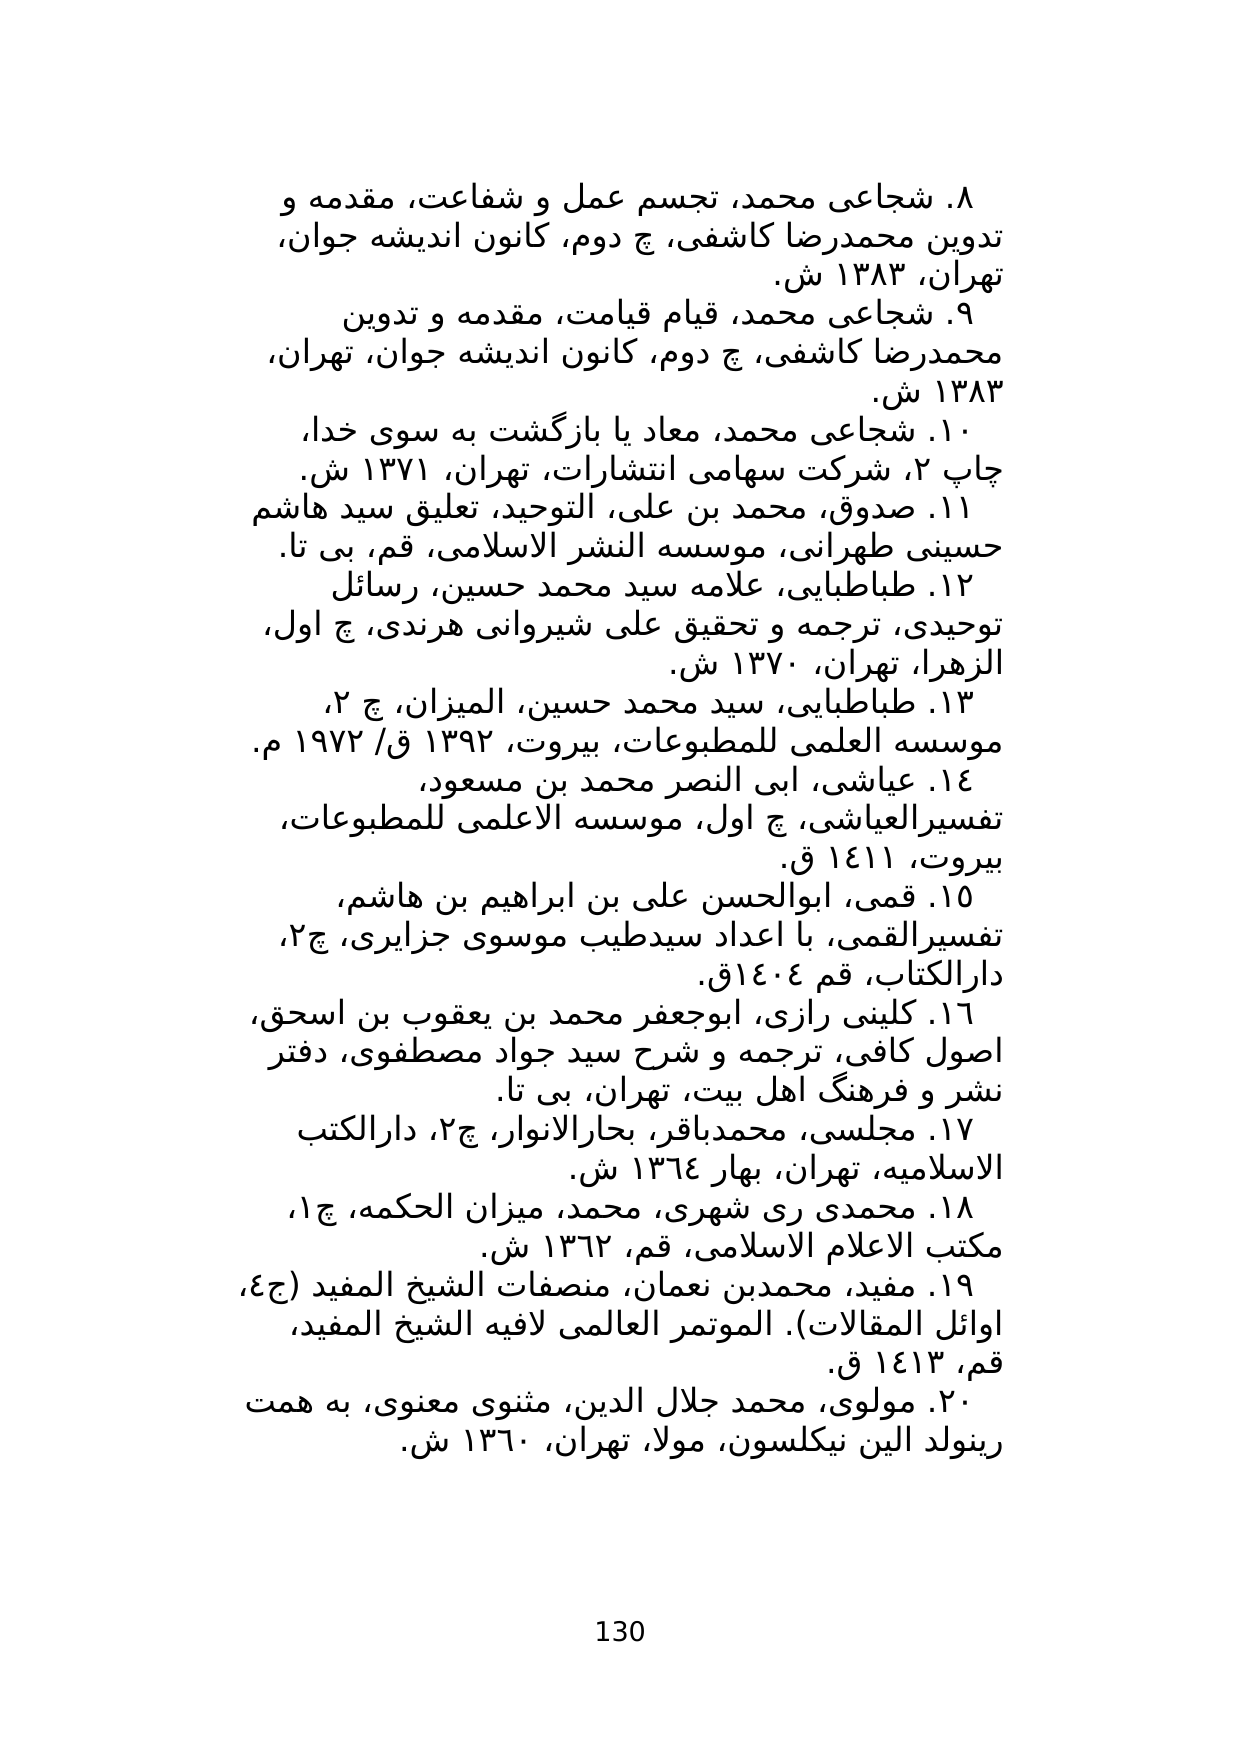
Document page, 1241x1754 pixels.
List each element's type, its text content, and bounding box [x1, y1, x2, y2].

text ١٩. مفيد، محمدبن نعمان، منصفات الشيخ المفيد (ج٤، اوائل المقالات). الموتمر العالمى لافيه الشيخ المفيد، قم، ١٤١٣ ق. [236, 1265, 1004, 1382]
text ١٢. طباطبايى، علامه سيد محمد حسين، رسائل توحيدى، ترجمه و تحقيق على شيروانى هرندى، چ اول، الزهرا، تهران، ١٣٧٠ ش. [236, 566, 1004, 682]
text ١٧. مجلسى، محمدباقر، بحارالانوار، چ٢، دارالكتب الاسلاميه، تهران، بهار ١٣٦٤ ش. [236, 1110, 1004, 1187]
text ١١. صدوق، محمد بن على، التوحيد، تعليق سيد هاشم حسينى طهرانى، موسسه النشر الاسلامى، قم، بى تا. [236, 488, 1004, 566]
text ٨. شجاعى محمد، تجسم عمل و شفاعت، مقدمه و تدوين محمدرضا كاشفى، چ دوم، كانون انديشه جوان، تهران، ١٣٨٣ ش. [236, 177, 1004, 294]
text ٢٠. مولوى، محمد جلال الدين، مثنوى معنوى، به همت رينولد الين نيكلسون، مولا، تهران، ١٣٦٠ ش. [236, 1382, 1004, 1459]
text ١٥. قمى، ابوالحسن على بن ابراهيم بن هاشم، تفسيرالقمى، با اعداد سيدطيب موسوى جزايرى، چ٢، دارالكتاب، قم ١٤٠٤ق. [236, 877, 1004, 993]
text ١٨. محمدى رى شهرى، محمد، ميزان الحكمه، چ١، مكتب الاعلام الاسلامى، قم، ١٣٦٢ ش. [236, 1187, 1004, 1265]
text ١٦. كلينى رازى، ابوجعفر محمد بن يعقوب بن اسحق، اصول كافى، ترجمه و شرح سيد جواد مصطفوى، دفتر نشر و فرهنگ اهل بيت، تهران، بى تا. [236, 993, 1004, 1110]
text ١٤. عياشى، ابى النصر محمد بن مسعود، تفسيرالعياشى، چ اول، موسسه الاعلمى للمطبوعات، بيروت، ١٤١١ ق. [236, 760, 1004, 877]
text ٩. شجاعى محمد، قيام قيامت، مقدمه و تدوين محمدرضا كاشفى، چ دوم، كانون انديشه جوان، تهران، ١٣٨٣ ش. [236, 294, 1004, 410]
text ١٠. شجاعى محمد، معاد يا بازگشت به سوى خدا، چاپ ٢، شركت سهامى انتشارات،‌ تهران، ١٣٧١ ش. [236, 410, 1004, 488]
text ١٣. طباطبايى، سيد محمد حسين، الميزان، چ ٢، موسسه العلمى للمطبوعات، بيروت، ١٣٩٢ ق/ ١٩٧٢ م. [236, 682, 1004, 760]
